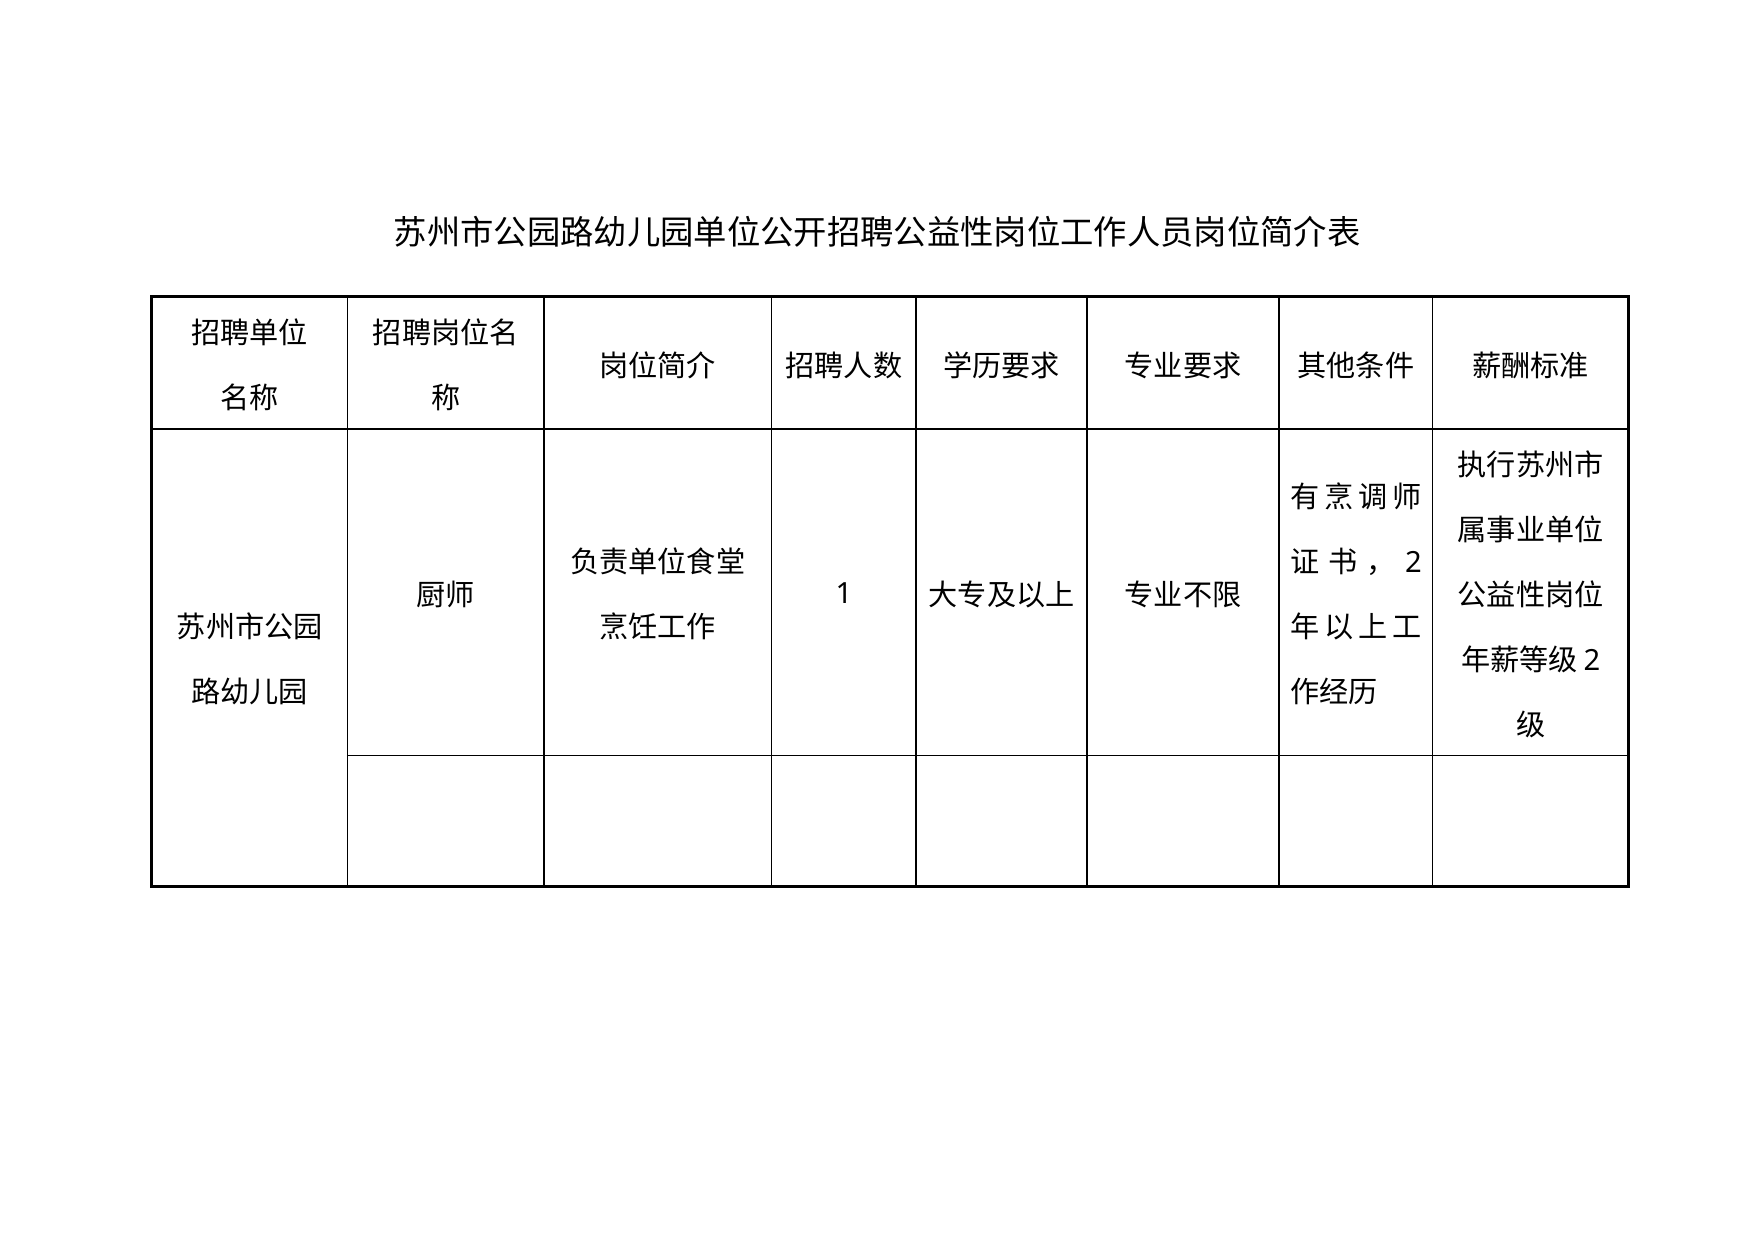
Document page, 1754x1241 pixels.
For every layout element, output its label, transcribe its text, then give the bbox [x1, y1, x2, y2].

table_cell 负责单位食堂 烹饪工作 [545, 430, 771, 755]
table_cell 执行苏州市属事业单位公益性岗位年薪等级2级 [1433, 430, 1627, 755]
table_header 招聘单位 名称 [153, 298, 347, 428]
table_cell 苏州市公园路幼儿园 [153, 430, 347, 884]
table_cell [1280, 756, 1432, 884]
table_cell [917, 756, 1086, 884]
table_cell [772, 756, 915, 884]
table_cell [1433, 756, 1627, 884]
table_header 其他条件 [1280, 298, 1432, 428]
table_cell 专业不限 [1088, 430, 1278, 755]
table_cell [545, 756, 771, 884]
table_header 岗位简介 [545, 298, 771, 428]
text 苏州市公园路幼儿园单位公开招聘公益性岗位工作人员岗位简介表 [150, 198, 1604, 263]
table_cell 有烹调师证书，2年以上工作经历 [1280, 430, 1432, 755]
table_header 专业要求 [1088, 298, 1278, 428]
table_header 招聘人数 [772, 298, 915, 428]
table_cell 厨师 [348, 430, 543, 755]
table_cell [1088, 756, 1278, 884]
table_cell [348, 756, 543, 884]
table_header 薪酬标准 [1433, 298, 1627, 428]
table_cell 1 [772, 430, 915, 755]
table_header 学历要求 [917, 298, 1086, 428]
table_header 招聘岗位名称 [348, 298, 543, 428]
table_cell 大专及以上 [917, 430, 1086, 755]
